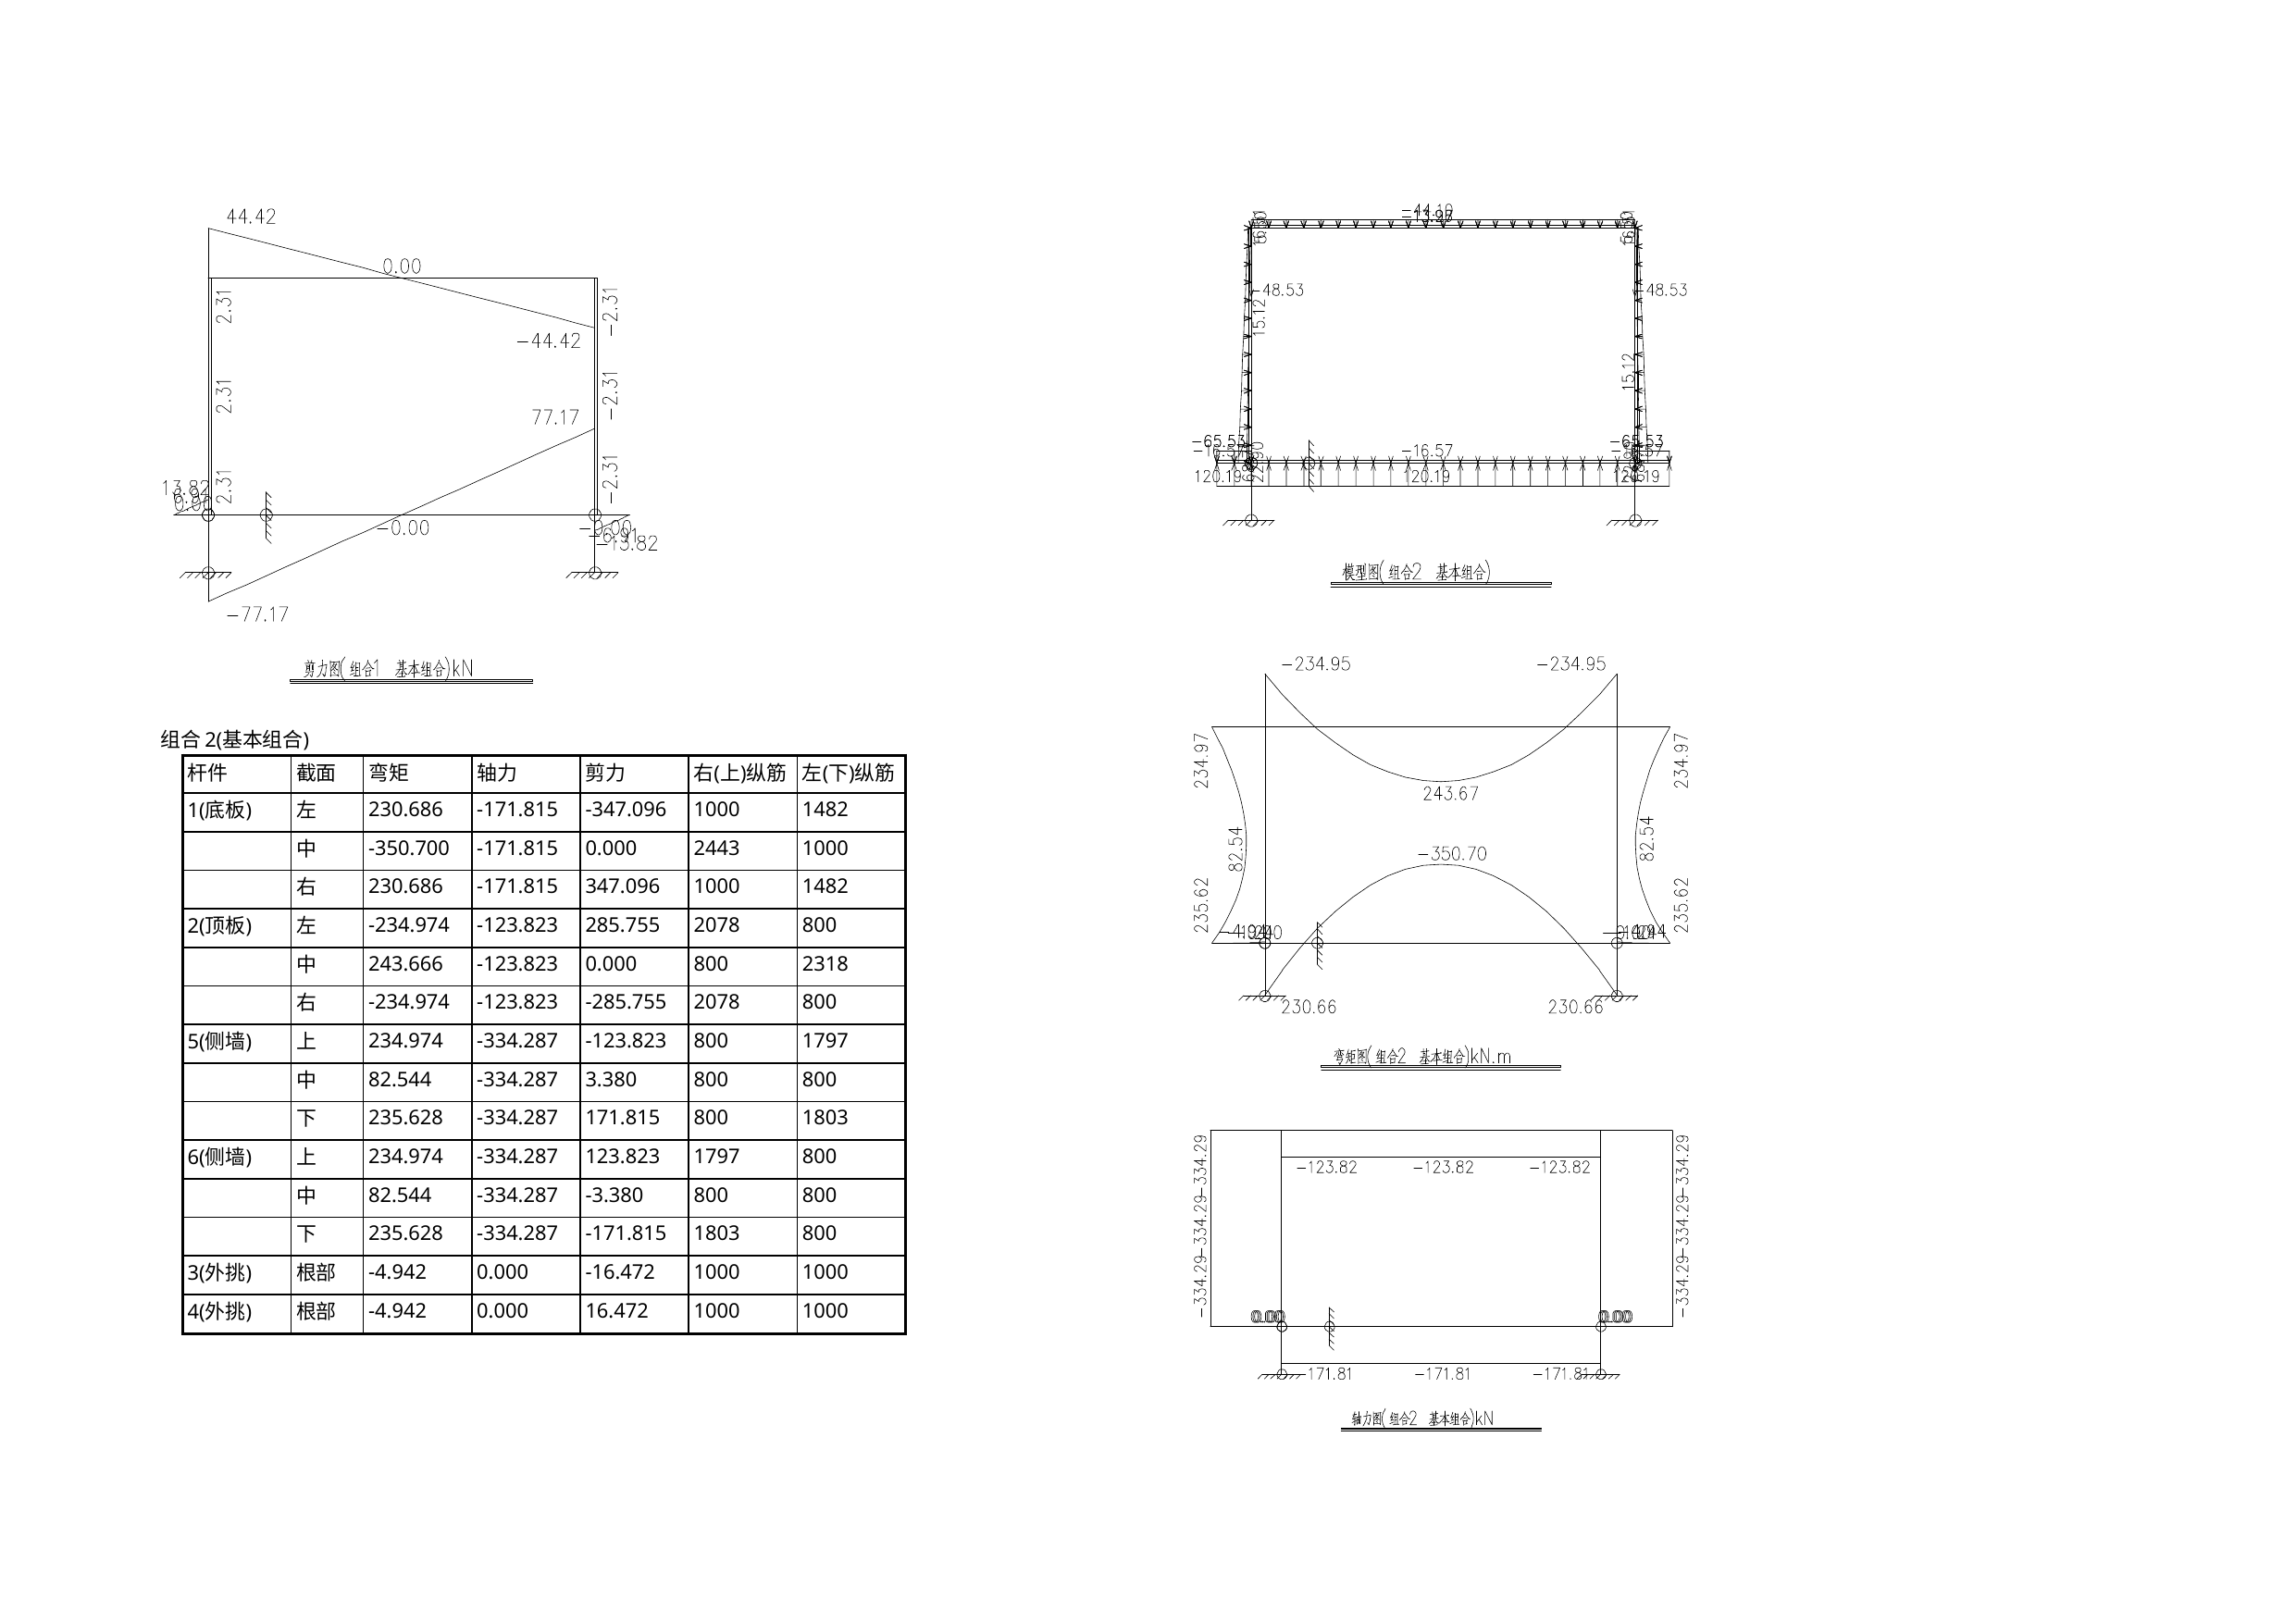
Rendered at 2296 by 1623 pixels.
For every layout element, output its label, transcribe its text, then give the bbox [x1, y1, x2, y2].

table_cell 1482 [798, 871, 904, 908]
table_cell [184, 948, 291, 985]
table_cell [184, 1218, 291, 1255]
table_cell 235.628 [364, 1102, 471, 1139]
table_header 杆件 [184, 757, 291, 792]
table_cell -334.287 [473, 1102, 579, 1139]
table_cell 4(外挑) [184, 1295, 291, 1332]
table_cell 3(外挑) [184, 1257, 291, 1294]
table_cell 1000 [689, 871, 797, 908]
table_cell 171.815 [581, 1102, 688, 1139]
table_cell [184, 1064, 291, 1100]
table_cell 中 [292, 833, 363, 869]
table_header 弯矩 [364, 757, 471, 792]
table_cell -16.472 [581, 1257, 688, 1294]
table_cell -171.815 [473, 833, 579, 869]
table_cell -123.823 [473, 986, 579, 1023]
table_cell -334.287 [473, 1141, 579, 1178]
table_cell 347.096 [581, 871, 688, 908]
table_cell 3.380 [581, 1064, 688, 1100]
table_cell 82.544 [364, 1180, 471, 1216]
table_cell 1000 [798, 833, 904, 869]
table_cell 0.000 [581, 833, 688, 869]
table_cell 左 [292, 794, 363, 831]
table_cell 1803 [798, 1102, 904, 1139]
table_cell 82.544 [364, 1064, 471, 1100]
table_cell -334.287 [473, 1064, 579, 1100]
table_cell -171.815 [473, 794, 579, 831]
table_cell 800 [798, 1064, 904, 1100]
table_cell 800 [689, 1064, 797, 1100]
table_cell 2078 [689, 986, 797, 1023]
table_header 右(上)纵筋 [689, 757, 797, 792]
table_cell 6(侧墙) [184, 1141, 291, 1178]
table_cell [184, 871, 291, 908]
table_cell 285.755 [581, 910, 688, 947]
table_cell 1(底板) [184, 794, 291, 831]
table_cell [184, 1102, 291, 1139]
table_cell -171.815 [581, 1218, 688, 1255]
table_cell 2078 [689, 910, 797, 947]
table_cell 0.000 [473, 1257, 579, 1294]
table_cell 0.000 [581, 948, 688, 985]
table_cell 中 [292, 1180, 363, 1216]
table_cell 234.974 [364, 1025, 471, 1062]
table_cell -4.942 [364, 1295, 471, 1332]
table_cell [184, 986, 291, 1023]
table_cell 1000 [689, 1257, 797, 1294]
table_cell -3.380 [581, 1180, 688, 1216]
table_cell 下 [292, 1102, 363, 1139]
table_cell -234.974 [364, 986, 471, 1023]
table_header 轴力 [473, 757, 579, 792]
table_cell 2(顶板) [184, 910, 291, 947]
table_cell -350.700 [364, 833, 471, 869]
table_cell 230.686 [364, 871, 471, 908]
table_cell 左 [292, 910, 363, 947]
table_cell 16.472 [581, 1295, 688, 1332]
table_cell 右 [292, 871, 363, 908]
table_header 左(下)纵筋 [798, 757, 904, 792]
table_cell -334.287 [473, 1025, 579, 1062]
table_cell -123.823 [581, 1025, 688, 1062]
table_cell -123.823 [473, 910, 579, 947]
table_cell 1797 [798, 1025, 904, 1062]
table_cell -4.942 [364, 1257, 471, 1294]
table_cell 235.628 [364, 1218, 471, 1255]
table_cell 230.686 [364, 794, 471, 831]
table_cell 2318 [798, 948, 904, 985]
table_cell 234.974 [364, 1141, 471, 1178]
table_cell 中 [292, 1064, 363, 1100]
text 组合2(基本组合) [139, 724, 1127, 753]
table_cell 243.666 [364, 948, 471, 985]
table_cell 5(侧墙) [184, 1025, 291, 1062]
table_cell 800 [689, 1102, 797, 1139]
table_cell 根部 [292, 1257, 363, 1294]
table_cell 右 [292, 986, 363, 1023]
table_cell 根部 [292, 1295, 363, 1332]
table_cell 1482 [798, 794, 904, 831]
table_cell 800 [689, 1025, 797, 1062]
table_cell 0.000 [473, 1295, 579, 1332]
table_cell [184, 1180, 291, 1216]
table_cell 1000 [798, 1295, 904, 1332]
table_cell -347.096 [581, 794, 688, 831]
table_cell -285.755 [581, 986, 688, 1023]
table_cell 800 [689, 948, 797, 985]
table_cell 1000 [798, 1257, 904, 1294]
table_cell -123.823 [473, 948, 579, 985]
table_cell 800 [798, 986, 904, 1023]
table_cell 下 [292, 1218, 363, 1255]
table_cell 1000 [689, 1295, 797, 1332]
table_cell 800 [798, 1180, 904, 1216]
table_cell 800 [798, 910, 904, 947]
table_cell 800 [798, 1141, 904, 1178]
table_cell 2443 [689, 833, 797, 869]
table_header 截面 [292, 757, 363, 792]
table_cell 1000 [689, 794, 797, 831]
table_cell 1797 [689, 1141, 797, 1178]
table_cell 123.823 [581, 1141, 688, 1178]
table_cell 800 [798, 1218, 904, 1255]
table_cell -234.974 [364, 910, 471, 947]
table_cell -334.287 [473, 1180, 579, 1216]
table_cell [184, 833, 291, 869]
table_cell 1803 [689, 1218, 797, 1255]
table_header 剪力 [581, 757, 688, 792]
table_cell -334.287 [473, 1218, 579, 1255]
table_cell 上 [292, 1025, 363, 1062]
table_cell 800 [689, 1180, 797, 1216]
table_cell -171.815 [473, 871, 579, 908]
table_cell 上 [292, 1141, 363, 1178]
table_cell 中 [292, 948, 363, 985]
